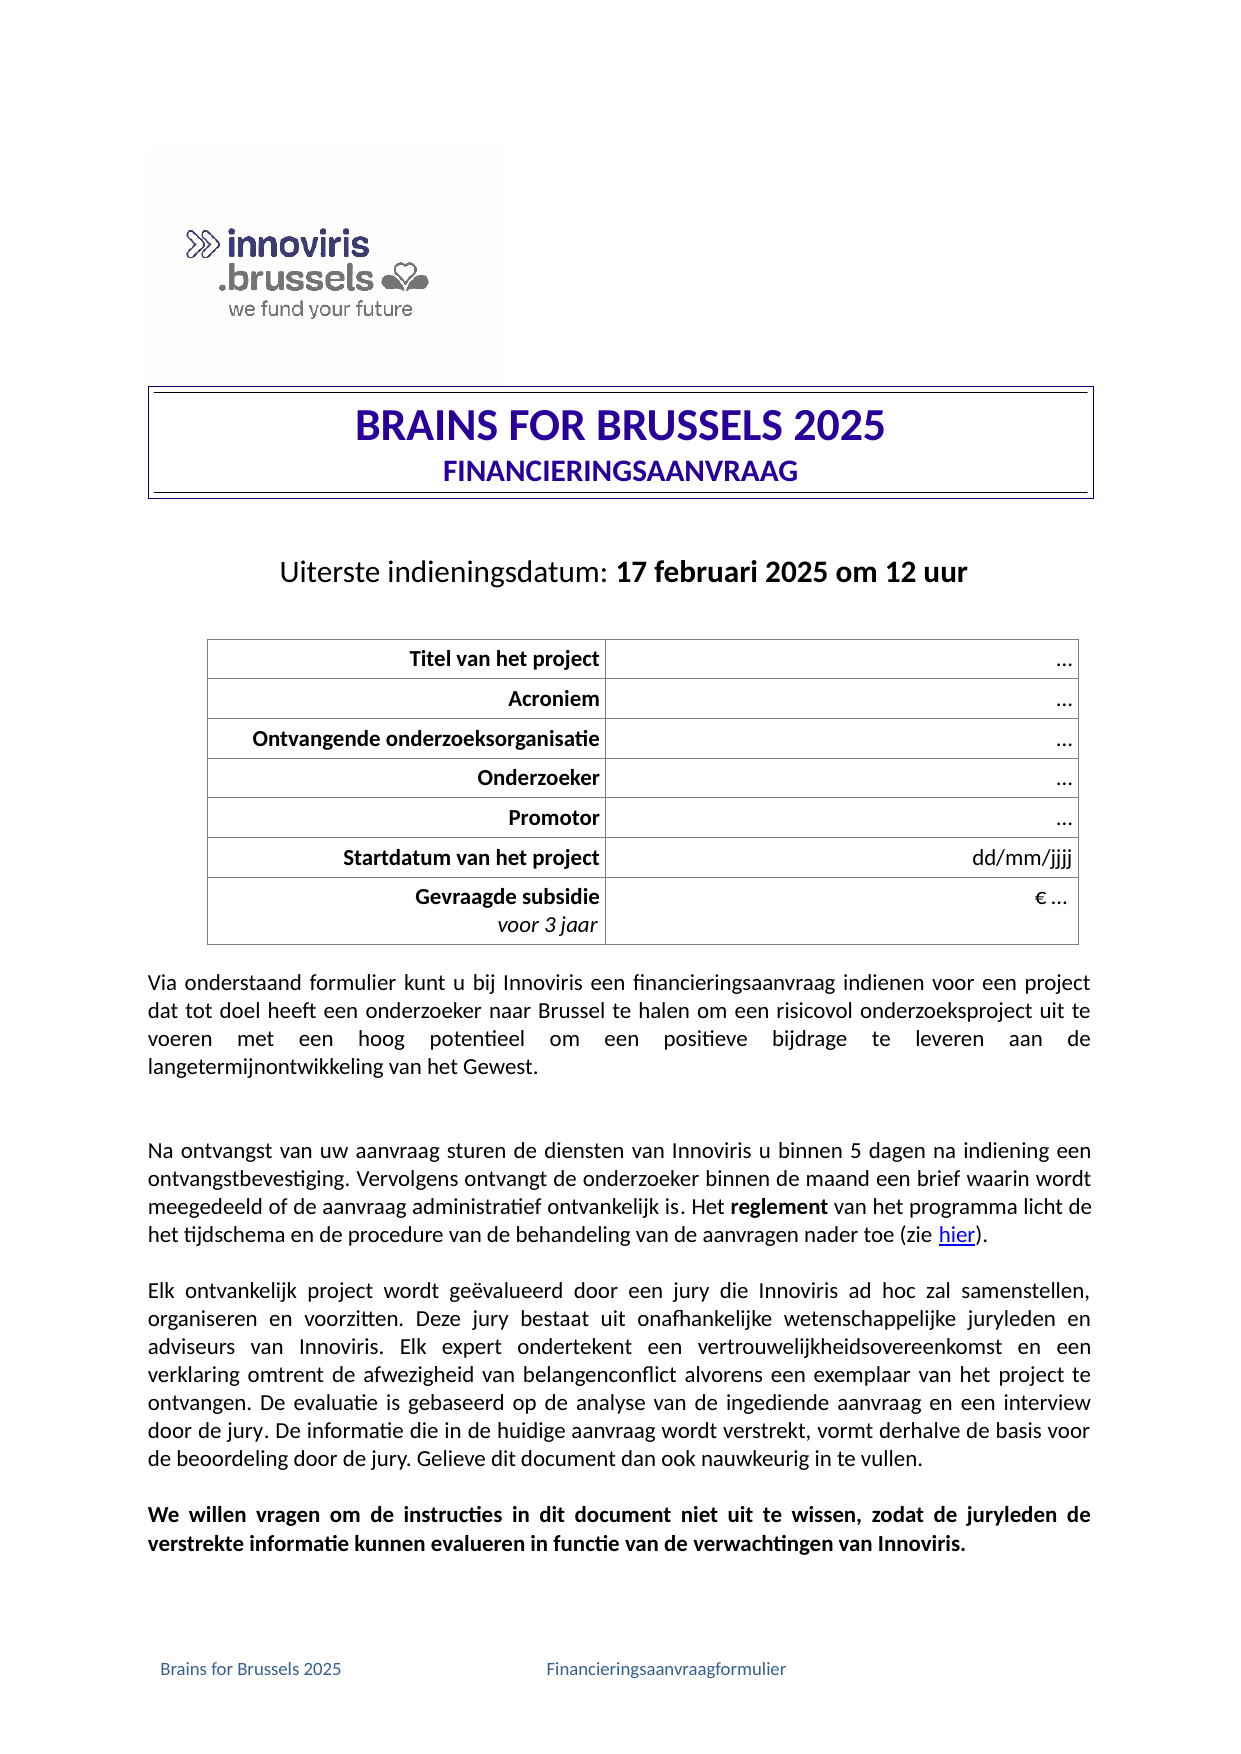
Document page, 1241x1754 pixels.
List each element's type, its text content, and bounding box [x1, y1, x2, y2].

picture [147, 147, 505, 386]
text Uiterste indieningsdatum: 17 februari 2025 om 12 uur [148, 552, 1100, 590]
table_cell … [606, 679, 1078, 718]
table_cell dd/mm/jjjj [606, 838, 1078, 877]
text Na ontvangst van uw aanvraag sturen de diensten van Innoviris u binnen 5 dagen na indiening een ontvangstbevestiging. Vervolgens ontvangt de onderzoeker binnen de maand een brief waarin wordt meegedeeld of de aanvraag administratief ontvankelijk is. Het reglement van het programma licht de het tijdschema en de procedure van de behandeling van de aanvragen nader toe (zie hier). [148, 1136, 1093, 1248]
text Via onderstaand formulier kunt u bij Innoviris een financieringsaanvraag indienen voor een project dat tot doel heeft een onderzoeker naar Brussel te halen om een risicovol onderzoeksproject uit te voeren met een hoog potentieel om een positieve bijdrage te leveren aan de langetermijnontwikkeling van het Gewest. [148, 968, 1093, 1080]
table_cell Promotor [208, 798, 605, 837]
table_header BRAINS FOR BRUSSELS 2025 FINANCIERINGSAANVRAAG [149, 387, 1093, 498]
text Elk ontvankelijk project wordt geëvalueerd door een jury die Innoviris ad hoc zal samenstellen, organiseren en voorzitten. Deze jury bestaat uit onafhankelijke wetenschappelijke juryleden en adviseurs van Innoviris. Elk expert ondertekent een vertrouwelijkheidsovereenkomst en een verklaring omtrent de afwezigheid van belangenconflict alvorens een exemplaar van het project te ontvangen. De evaluatie is gebaseerd op de analyse van de ingediende aanvraag en een interview door de jury. De informatie die in de huidige aanvraag wordt verstrekt, vormt derhalve de basis voor de beoordeling door de jury. Gelieve dit document dan ook nauwkeurig in te vullen. [148, 1276, 1093, 1473]
text We willen vragen om de instructies in dit document niet uit te wissen, zodat de juryleden de verstrekte informatie kunnen evalueren in functie van de verwachtingen van Innoviris. [148, 1501, 1093, 1557]
table_cell Onderzoeker [208, 759, 605, 797]
table_cell Gevraagde subsidie voor 3 jaar [208, 878, 605, 944]
table_cell € … [606, 878, 1078, 944]
table_cell … [606, 759, 1078, 797]
table_cell Acroniem [208, 679, 605, 718]
table_cell … [606, 719, 1078, 757]
table_cell Startdatum van het project [208, 838, 605, 877]
table_cell … [606, 798, 1078, 837]
table_cell Ontvangende onderzoeksorganisatie [208, 719, 605, 757]
table_header Titel van het project [208, 640, 605, 678]
table_header … [606, 640, 1078, 678]
